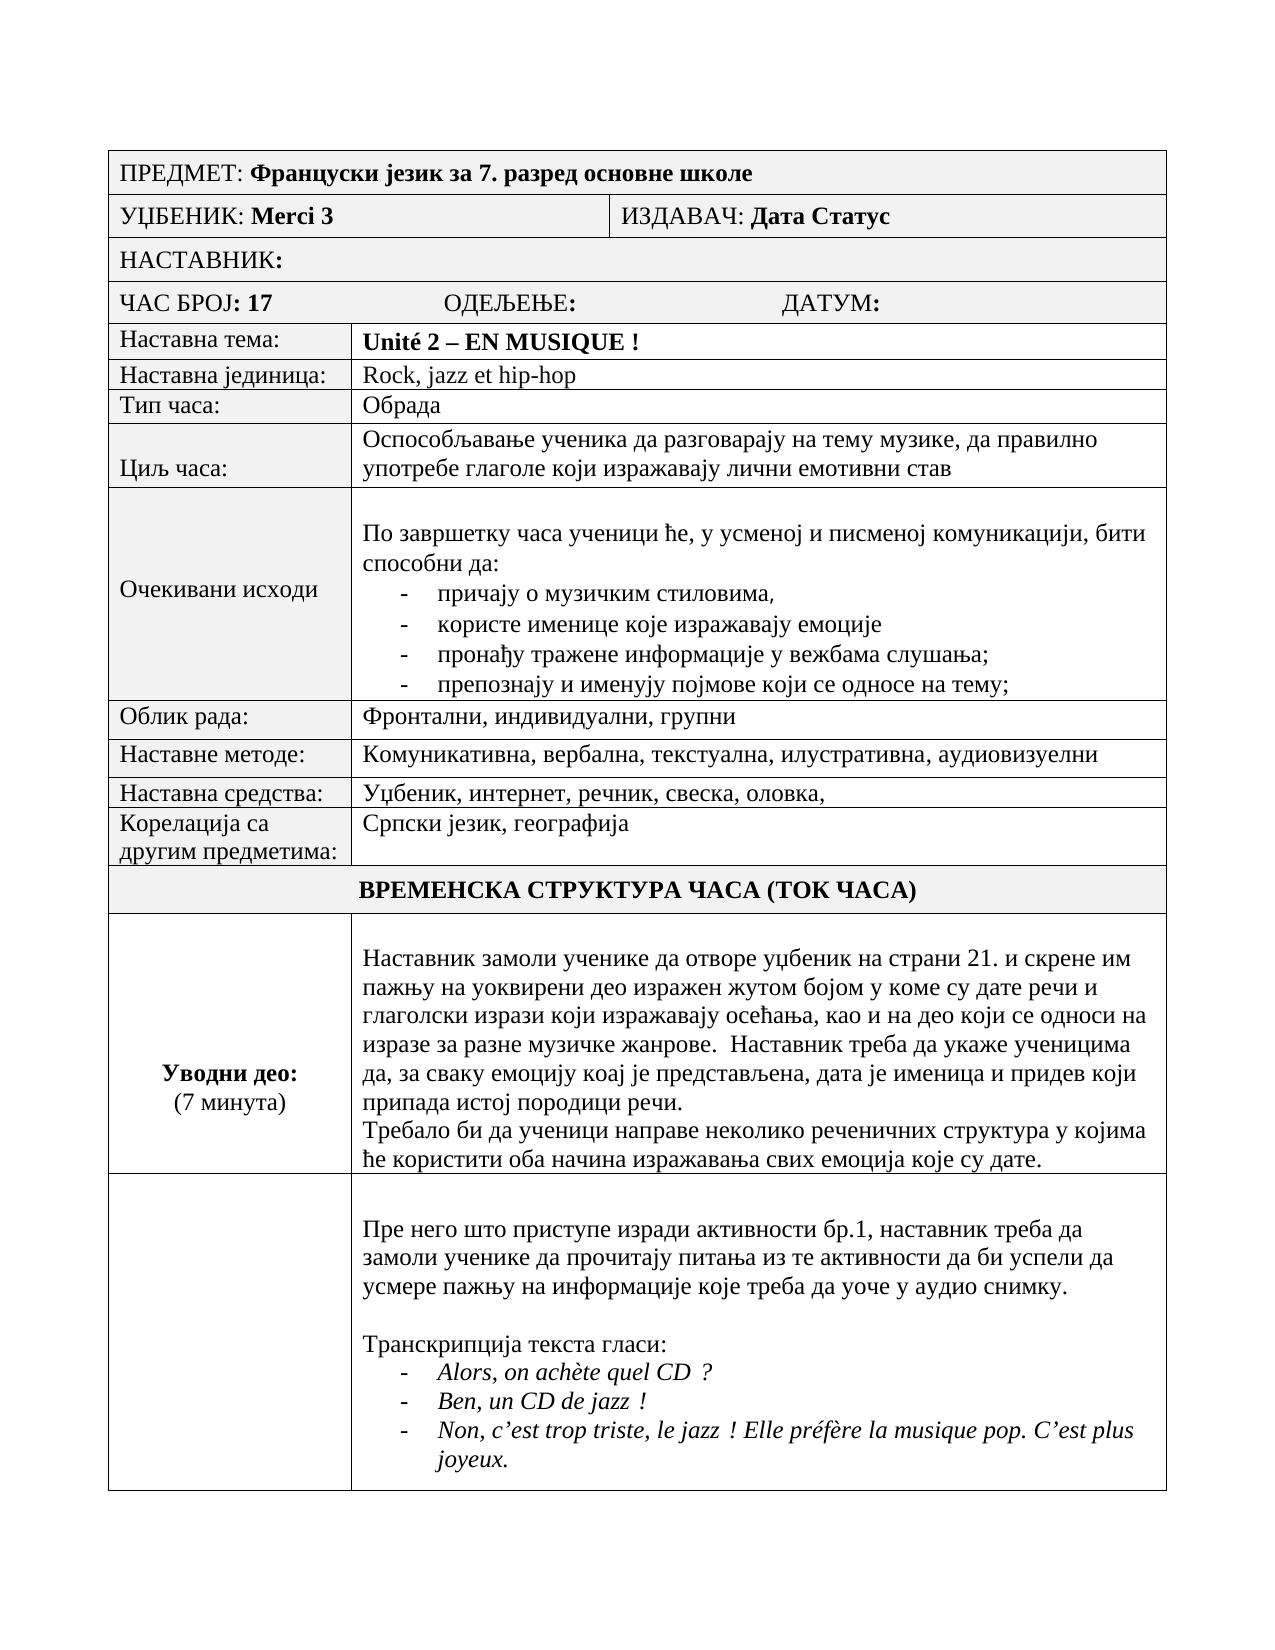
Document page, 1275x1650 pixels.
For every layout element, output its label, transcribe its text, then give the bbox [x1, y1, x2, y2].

table_cell Наставне методе: [109, 740, 351, 777]
table_cell ВРЕМЕНСКА СТРУКТУРА ЧАСА (ТОК ЧАСА) [109, 866, 1166, 913]
table_cell Наставна средства: [109, 778, 351, 807]
table_cell Облик рада: [109, 701, 351, 738]
table_cell ОДЕЉЕЊЕ: [432, 282, 771, 323]
table_cell Комуникативна, вербална, текстуална, илустративна, aудиовизуелни [352, 740, 1166, 777]
table_cell Наставна јединица: [109, 360, 351, 389]
table_cell Уџбеник, интернет, речник, свеска, оловка, [352, 778, 1166, 807]
table_cell Уводни део: (7 минута) [109, 914, 351, 1173]
table_cell Српски језик, географија [352, 808, 1166, 865]
table_cell НАСТАВНИК: [109, 238, 1166, 281]
table_cell Наставник замоли ученике да отворе уџбеник на страни 21. и скрене им пажњу на уоквирени део изражен жутом бојом у коме су дате речи и глаголски изрази који изражавају осећања, као и на део који се односи на изразе за разне музичке жанрове. Наставник треба да укаже ученицима да, за сваку емоцију коај је представљена, дата је именица и придев који припада истој породици речи. Требало би да ученици направе неколико реченичних структура у којима ће користити оба начина изражавања свих емоција које су дате. [352, 914, 1166, 1173]
table_cell ЧАС БРОЈ: 17 [109, 282, 432, 323]
table_cell Тип часа: [109, 390, 351, 423]
table_header ПРЕДМЕТ: Француски језик за 7. разред основне школе [109, 151, 1166, 194]
table_cell УЏБЕНИК: Merci 3 [109, 195, 609, 237]
table_cell ДАТУМ: [771, 282, 1166, 323]
table_cell Корелација са другим предметима: [109, 808, 351, 865]
table_cell Unité 2 – EN MUSIQUE ! [352, 324, 1166, 359]
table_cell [352, 1174, 1166, 1490]
table_cell ИЗДАВАЧ: Дата Статус [610, 195, 1166, 237]
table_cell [109, 1174, 351, 1490]
table_cell Очекивани исходи [109, 488, 351, 700]
table_cell Фронтални, индивидуални, групни [352, 701, 1166, 738]
table_cell Обрада [352, 390, 1166, 423]
table_cell Rock, jazz et hip-hop [352, 360, 1166, 389]
table_cell Циљ часа: [109, 424, 351, 487]
table_cell Оспособљавање ученика да разговaрају на тему музике, да правилно употребе глаголе који изражавају лични емотивни став [352, 424, 1166, 487]
table_cell По завршетку часа ученици ће, у усменој и писменој комуникацији, бити способни да: причају о музичким стиловима, користе именице које изражавају емоције пронађу тражене информације у вежбама слушања; препознају и именују појмове који се односе на тему; [352, 488, 1166, 700]
table_cell Наставна тема: [109, 324, 351, 359]
